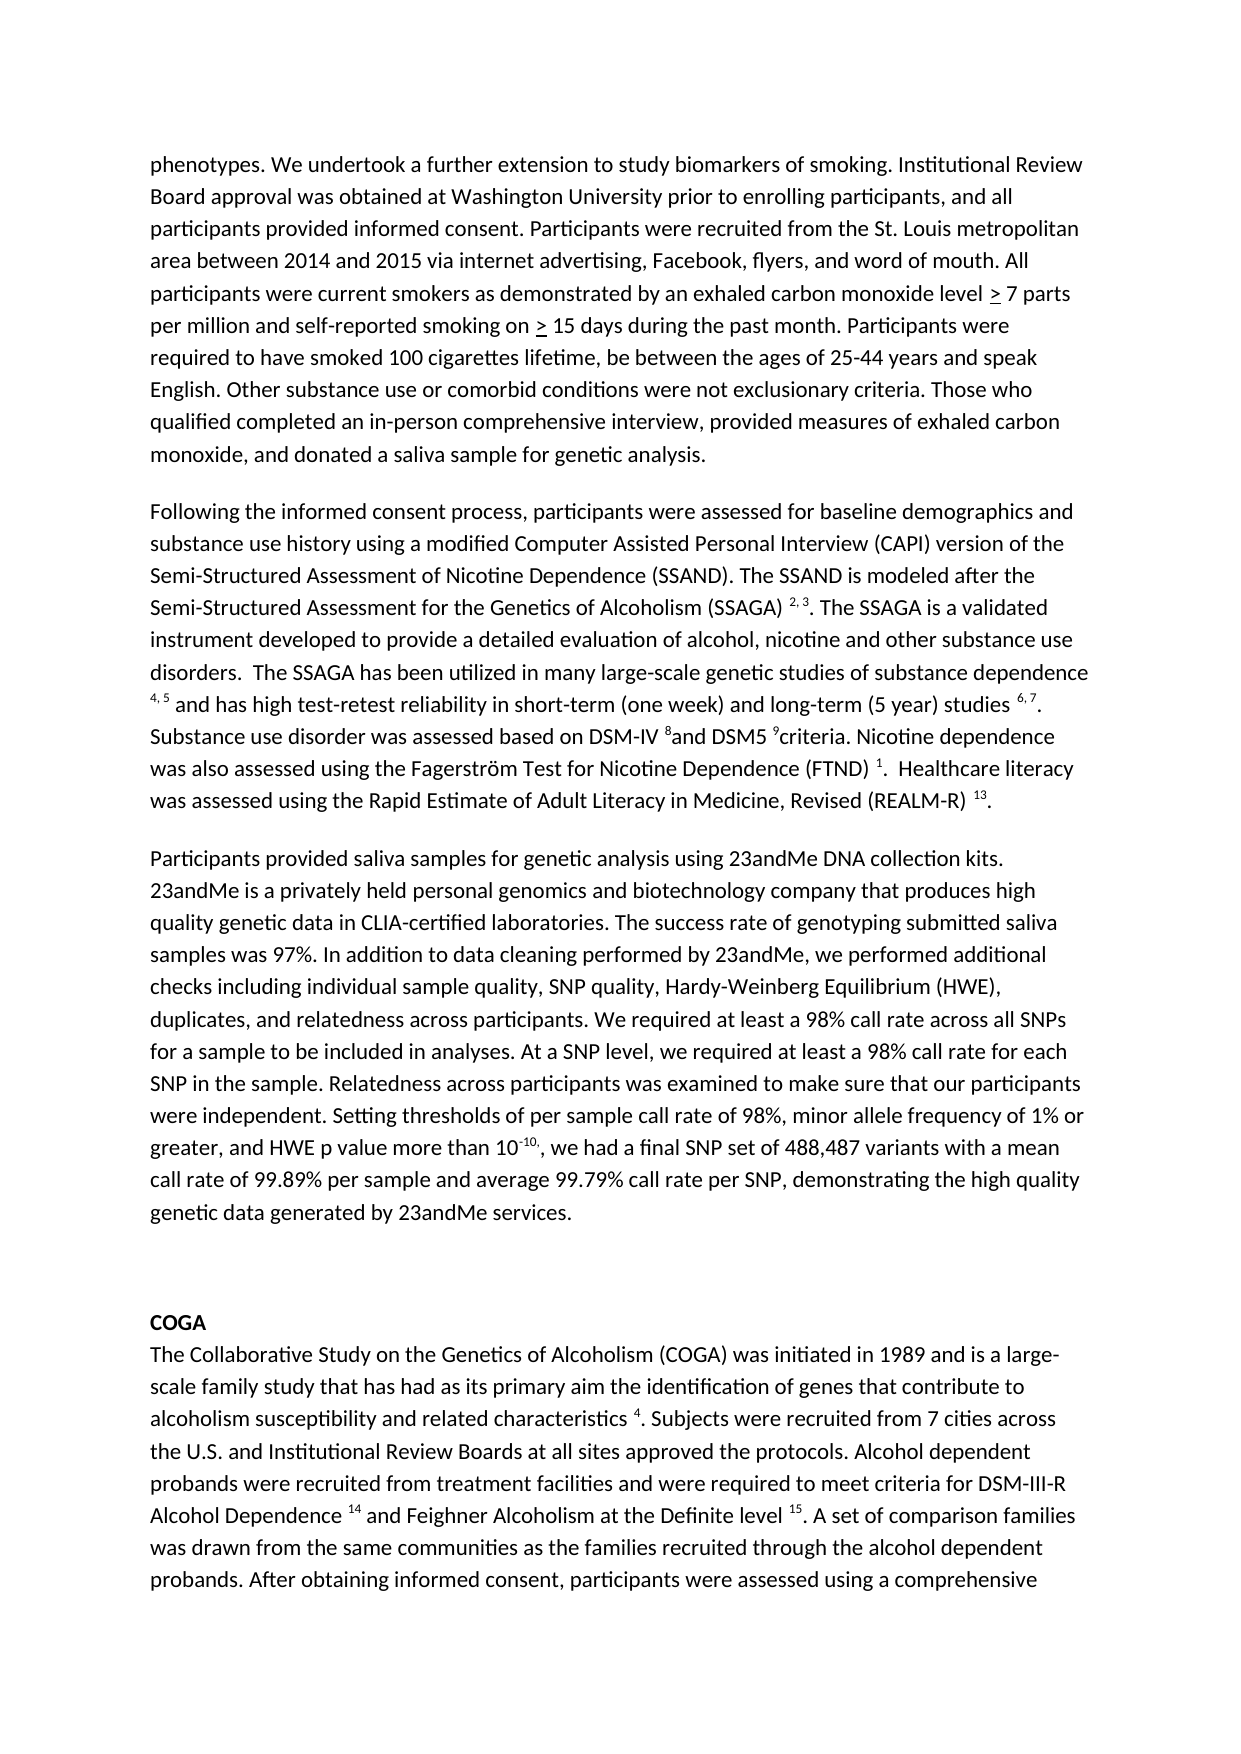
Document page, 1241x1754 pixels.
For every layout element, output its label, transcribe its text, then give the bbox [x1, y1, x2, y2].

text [150, 1340, 1090, 1593]
text COGA [150, 1308, 1090, 1336]
text Following the informed consent process, participants were assessed for baseline demographics and substance use history using a modified Computer Assisted Personal Interview (CAPI) version of the Semi-Structured Assessment of Nicotine Dependence (SSAND). The SSAND is modeled after the Semi-Structured Assessment for the Genetics of Alcoholism (SSAGA) 2, 3. The SSAGA is a validated instrument developed to provide a detailed evaluation of alcohol, nicotine and other substance use disorders. The SSAGA has been utilized in many large-scale genetic studies of substance dependence 4, 5 and has high test-retest reliability in short-term (one week) and long-term (5 year) studies 6, 7. Substance use disorder was assessed based on DSM-IV 8and DSM5 9criteria. Nicotine dependence was also assessed using the Fagerström Test for Nicotine Dependence (FTND) 1. Healthcare literacy was assessed using the Rapid Estimate of Adult Literacy in Medicine, Revised (REALM-R) 13. [150, 497, 1090, 814]
text Participants provided saliva samples for genetic analysis using 23andMe DNA collection kits. 23andMe is a privately held personal genomics and biotechnology company that produces high quality genetic data in CLIA-certified laboratories. The success rate of genotyping submitted saliva samples was 97%. In addition to data cleaning performed by 23andMe, we performed additional checks including individual sample quality, SNP quality, Hardy-Weinberg Equilibrium (HWE), duplicates, and relatedness across participants. We required at least a 98% call rate across all SNPs for a sample to be included in analyses. At a SNP level, we required at least a 98% call rate for each SNP in the sample. Relatedness across participants was examined to make sure that our participants were independent. Setting thresholds of per sample call rate of 98%, minor allele frequency of 1% or greater, and HWE p value more than 10-10,, we had a final SNP set of 488,487 variants with a mean call rate of 99.89% per sample and average 99.79% call rate per SNP, demonstrating the high quality genetic data generated by 23andMe services. [150, 844, 1090, 1226]
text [150, 150, 1090, 468]
